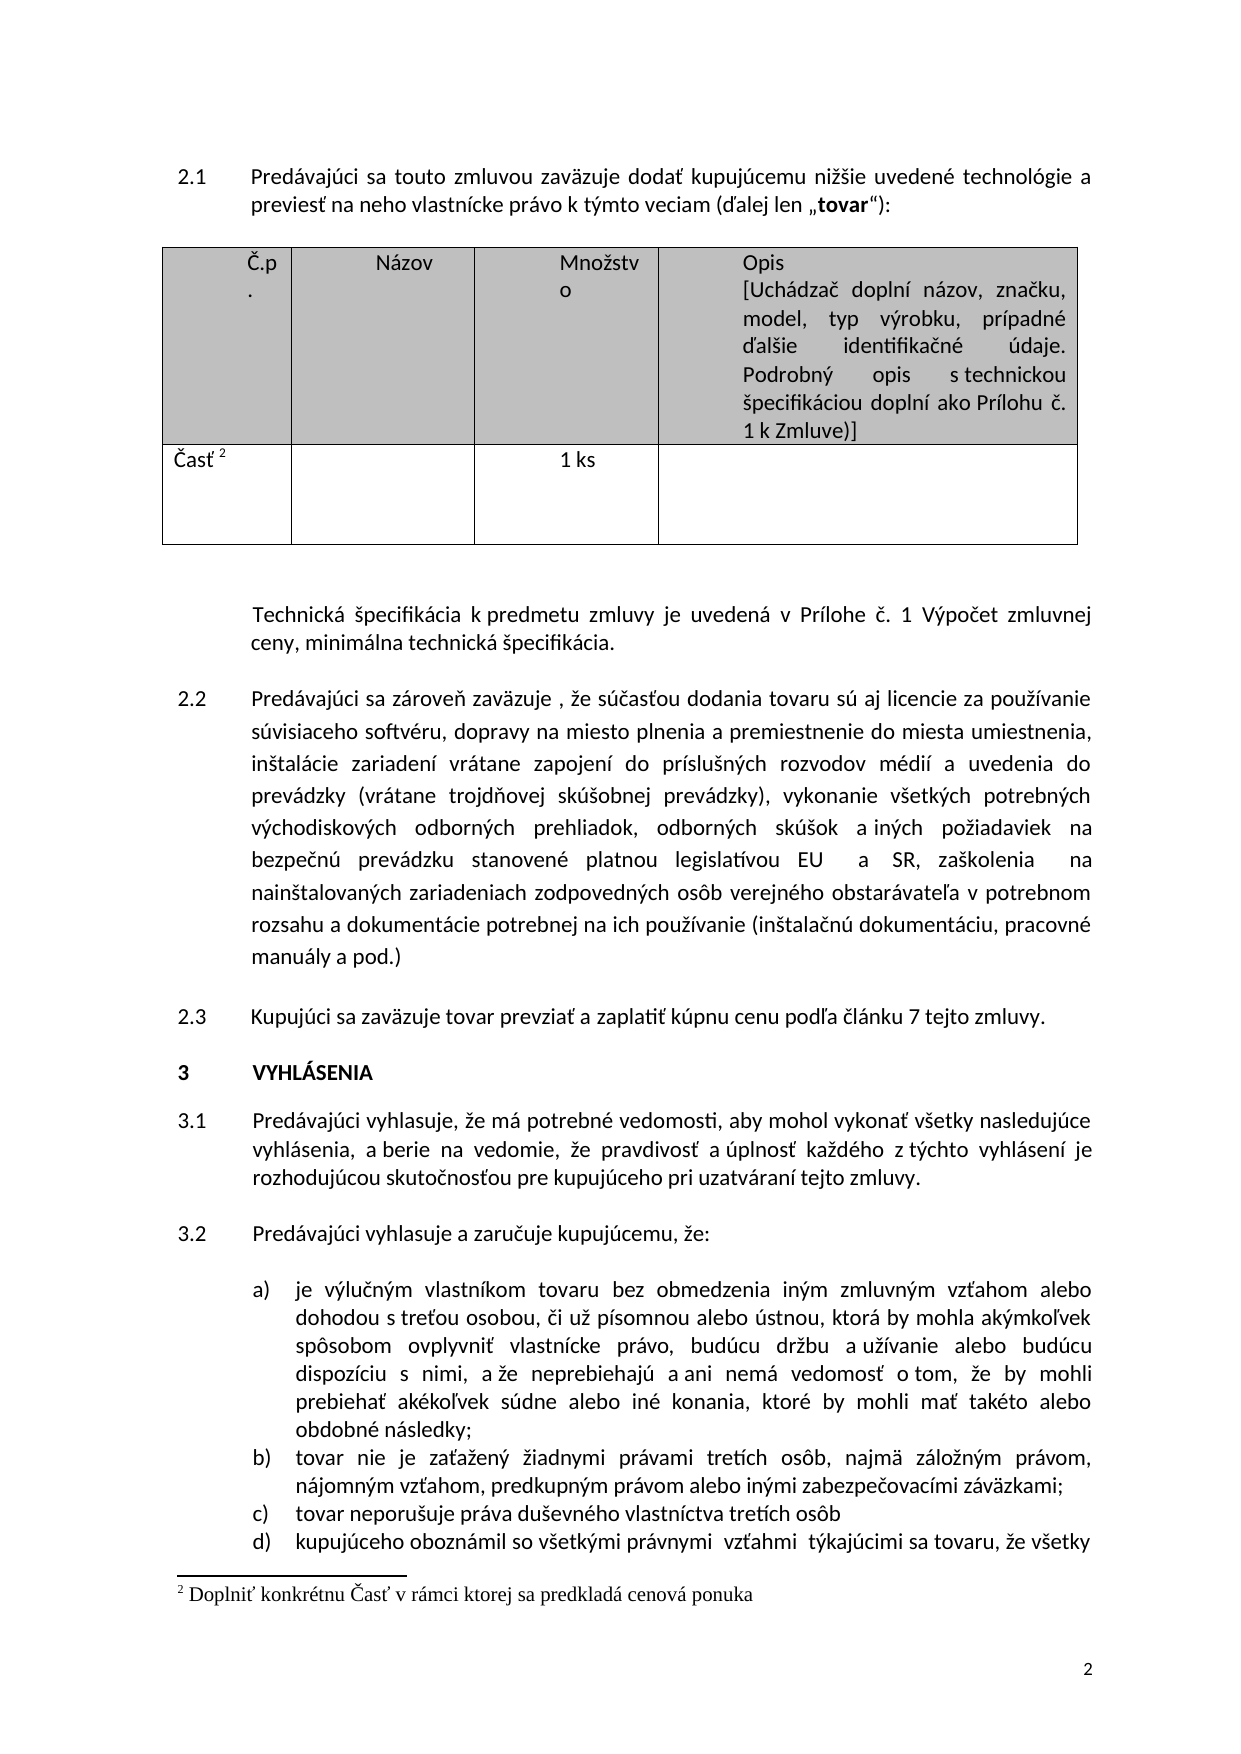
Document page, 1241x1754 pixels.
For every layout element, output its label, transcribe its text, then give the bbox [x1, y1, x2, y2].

table_cell [659, 445, 1077, 543]
table_header Opis [Uchádzač doplní názov, značku, model, typ výrobku, prípadné ďalšie identifikačné údaje. Podrobný opis s technickou špecifikáciou doplní ako Prílohu č. 1 k Zmluve)] [659, 248, 1077, 444]
table_cell 1 ks [475, 445, 658, 543]
list Predávajúci vyhlasuje, že má potrebné vedomosti, aby mohol vykonať všetky nasledujúce vyhlásenia, a berie na vedomie, že pravdivosť a úplnosť každého z týchto vyhlásení je rozhodujúcou skutočnosťou pre kupujúceho pri uzatváraní tejto zmluvy. [177, 1107, 1092, 1191]
text 2.2 Predávajúci sa zároveň zaväzuje , že súčasťou dodania tovaru sú aj licencie za používanie súvisiaceho softvéru, dopravy na miesto plnenia a premiestnenie do miesta umiestnenia, inštalácie zariadení vrátane zapojení do príslušných rozvodov médií a uvedenia do prevádzky (vrátane trojdňovej skúšobnej prevádzky), vykonanie všetkých potrebných východiskových odborných prehliadok, odborných skúšok a iných požiadaviek na bezpečnú prevádzku stanovené platnou legislatívou EU a SR, zaškolenia na nainštalovaných zariadeniach zodpovedných osôb verejného obstarávateľa v potrebnom rozsahu a dokumentácie potrebnej na ich používanie (inštalačnú dokumentáciu, pracovné manuály a pod.) [177, 684, 1092, 970]
list VYHLÁSENIA [177, 1058, 1092, 1086]
list Predávajúci vyhlasuje a zaručuje kupujúcemu, že: [177, 1219, 1092, 1247]
table_header Č.p. [163, 248, 291, 444]
table_header Názov [292, 248, 474, 444]
list je výlučným vlastníkom tovaru bez obmedzenia iným zmluvným vzťahom alebo dohodou s treťou osobou, či už písomnou alebo ústnou, ktorá by mohla akýmkoľvek spôsobom ovplyvniť vlastnícke právo, budúcu držbu a užívanie alebo budúcu dispozíciu s nimi, a že neprebiehajú a ani nemá vedomosť o tom, že by mohli prebiehať akékoľvek súdne alebo iné konania, ktoré by mohli mať takéto alebo obdobné následky; [252, 1275, 1092, 1443]
table_cell [292, 445, 474, 543]
text Technická špecifikácia k predmetu zmluvy je uvedená v Prílohe č. 1 Výpočet zmluvnej ceny, minimálna technická špecifikácia. [251, 601, 1092, 657]
table_cell Časť [163, 445, 291, 543]
text 2.1 Predávajúci sa touto zmluvou zaväzuje dodať kupujúcemu nižšie uvedené technológie a previesť na neho vlastnícke právo k týmto veciam (ďalej len „tovar“): [177, 162, 1092, 218]
list tovar neporušuje práva duševného vlastníctva tretích osôb [252, 1499, 1092, 1527]
table_header Množstvo [475, 248, 658, 444]
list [252, 1527, 1092, 1555]
list tovar nie je zaťažený žiadnymi právami tretích osôb, najmä záložným právom, nájomným vzťahom, predkupným právom alebo inými zabezpečovacími záväzkami; [252, 1443, 1092, 1499]
text 2.3 Kupujúci sa zaväzuje tovar prevziať a zaplatiť kúpnu cenu podľa článku 7 tejto zmluvy. [177, 1002, 1092, 1030]
